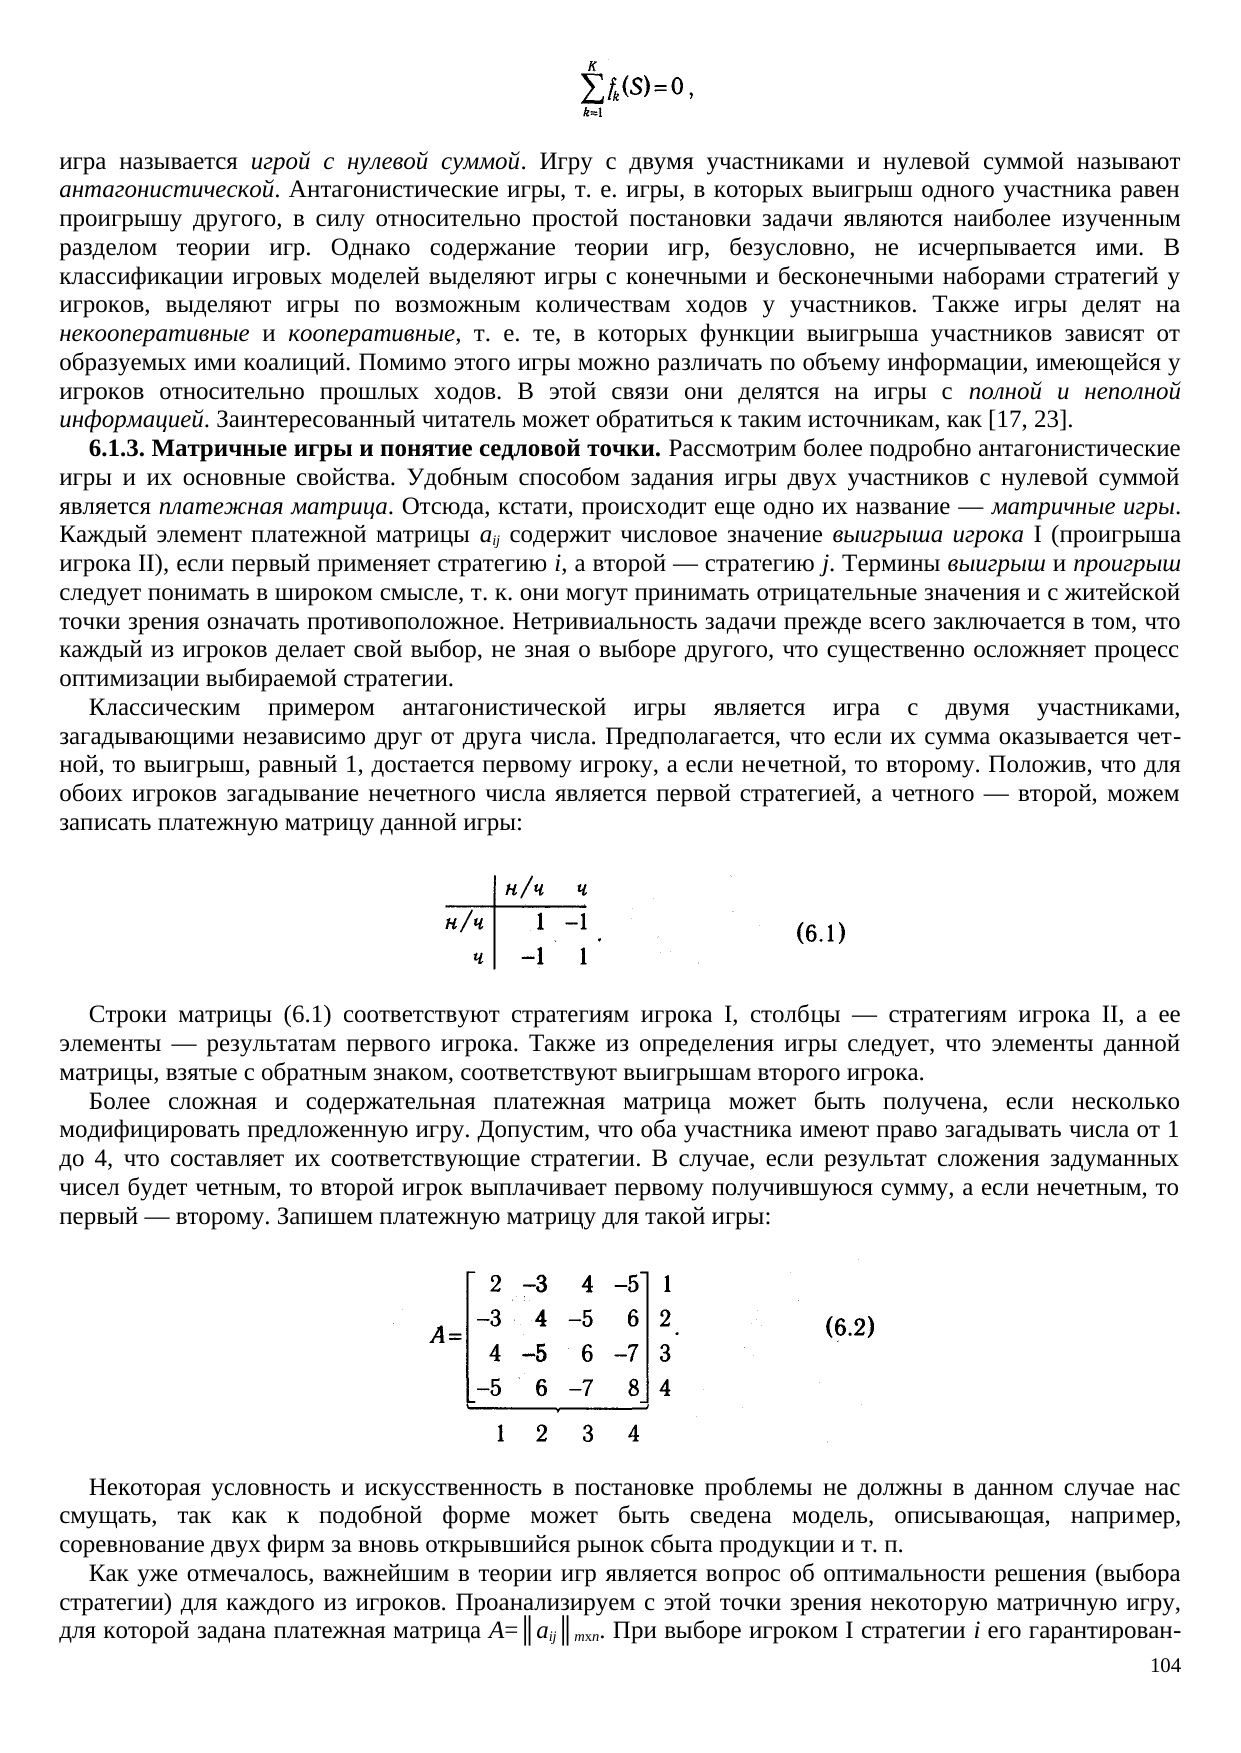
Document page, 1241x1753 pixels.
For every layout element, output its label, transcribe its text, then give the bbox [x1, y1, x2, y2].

text Классическим примером антагонистической игры является игра с двумя участниками, загадывающими независимо друг от друга числа. Предполагается, что если их сумма оказывается четной, то выигрыш, равный 1, достается первому игроку, а если нечетной, то второму. Положив, что для обоих игроков загадывание нечетного числа является первой стратегией, а четного — второй, можем записать платежную матрицу данной игры: [59, 692, 1181, 836]
text Строки матрицы (6.1) соответствуют стратегиям игрока I, столбцы — стратегиям игрока II, а ее элементы — результатам первого игрока. Также из определения игры следует, что элементы данной матрицы, взятые с обратным знаком, соответствуют выигрышам второго игрока. [59, 999, 1181, 1086]
text 6.1.3. Матричные игры и понятие седловой точки. Рассмотрим более подробно антагонистические игры и их основные свойства. Удобным способом задания игры двух участников с нулевой суммой является платежная матрица. Отсюда, кстати, происходит еще одно их название — матричные игры. Каждый элемент платежной матрицы аij содержит числовое значение выигрыша игрока I (проигрыша игрока II), если первый применяет стратегию i, а второй — стратегию j. Термины выигрыш и проигрыш следует понимать в широком смысле, т. к. они могут принимать отрицательные значения и с житейской точки зрения означать противоположное. Нетривиальность задачи прежде всего заключается в том, что каждый из игроков делает свой выбор, не зная о выборе другого, что существенно осложняет процесс оптимизации выбираемой стратегии. [59, 433, 1181, 692]
text Более сложная и содержательная платежная матрица может быть получена, если несколько модифицировать предложенную игру. Допустим, что оба участника имеют право загадывать числа от 1 до 4, что составляет их соответствующие стратегии. В случае, если результат сложения задуманных чисел будет четным, то второй игрок выплачивает первому получившуюся сумму, а если нечетным, то первый — второму. Запишем платежную матрицу для такой игры: [59, 1086, 1181, 1229]
picture [415, 864, 855, 971]
picture [391, 1258, 878, 1443]
picture [555, 58, 715, 117]
text игра называется игрой с нулевой суммой. Игру с двумя участниками и нулевой суммой называют антагонистической. Антагонистические игры, т. е. игры, в которых выигрыш одного участника равен проигрышу другого, в силу относительно простой постановки задачи являются наиболее изученным разделом теории игр. Однако содержание теории игр, безусловно, не исчерпывается ими. В классификации игровых моделей выделяют игры с конечными и бесконечными наборами стратегий у игроков, выделяют игры по возможным количествам ходов у участников. Также игры делят на некооперативные и кооперативные, т. е. те, в которых функции выигрыша участников зависят от образуемых ими коалиций. Помимо этого игры можно различать по объему информации, имеющейся у игроков относительно прошлых ходов. В этой связи они делятся на игры с полной и неполной информацией. Заинтересованный читатель может обратиться к таким источникам, как [17, 23]. [59, 146, 1181, 433]
text Некоторая условность и искусственность в постановке проблемы не должны в данном случае нас смущать, так как к подобной форме может быть сведена модель, описывающая, например, соревнование двух фирм за вновь открывшийся рынок сбыта продукции и т. п. [59, 1472, 1181, 1558]
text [59, 1558, 1181, 1644]
